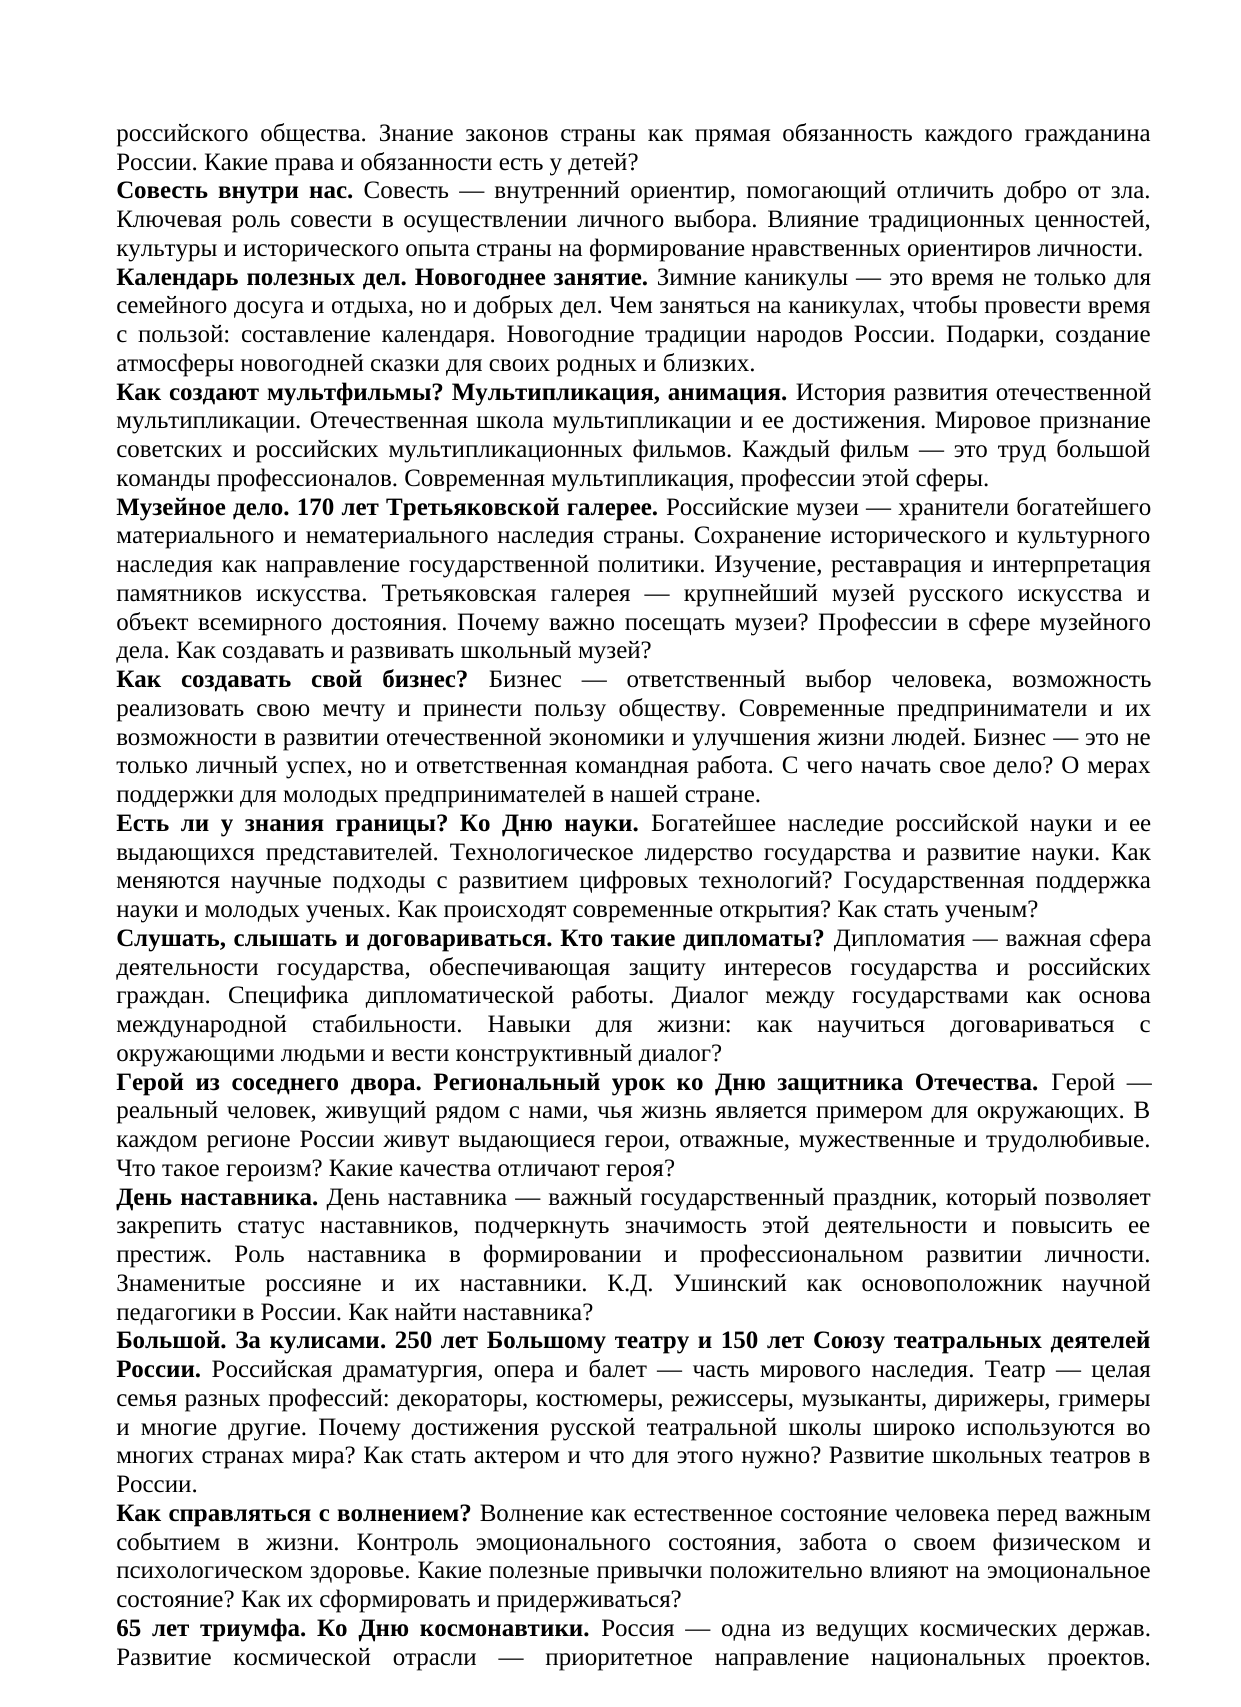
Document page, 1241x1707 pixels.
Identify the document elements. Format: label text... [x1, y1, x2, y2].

text Как создавать свой бизнес? Бизнес — ответственный выбор человека, возможность реализовать свою мечту и принести пользу обществу. Современные предприниматели и их возможности в развитии отечественной экономики и улучшения жизни людей. Бизнес — это не только личный успех, но и ответственная командная работа. С чего начать свое дело? О мерах поддержки для молодых предпринимателей в нашей стране. [116, 664, 1152, 808]
text Совесть внутри нас. Совесть — внутренний ориентир, помогающий отличить добро от зла. Ключевая роль совести в осуществлении личного выбора. Влияние традиционных ценностей, культуры и исторического опыта страны на формирование нравственных ориентиров личности. [116, 176, 1152, 262]
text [116, 1613, 1152, 1671]
text День наставника. День наставника — важный государственный праздник, который позволяет закрепить статус наставников, подчеркнуть значимость этой деятельности и повысить ее престиж. Роль наставника в формировании и профессиональном развитии личности. Знаменитые россияне и их наставники. К.Д. Ушинский как основоположник научной педагогики в России. Как найти наставника? [116, 1182, 1152, 1326]
text Слушать, слышать и договариваться. Кто такие дипломаты? Дипломатия — важная сфера деятельности государства, обеспечивающая защиту интересов государства и российских граждан. Специфика дипломатической работы. Диалог между государствами как основа международной стабильности. Навыки для жизни: как научиться договариваться с окружающими людьми и вести конструктивный диалог? [116, 923, 1152, 1067]
text Календарь полезных дел. Новогоднее занятие. Зимние каникулы — это время не только для семейного досуга и отдыха, но и добрых дел. Чем заняться на каникулах, чтобы провести время с пользой: составление календаря. Новогодние традиции народов России. Подарки, создание атмосферы новогодней сказки для своих родных и близких. [116, 262, 1152, 377]
text Музейное дело. 170 лет Третьяковской галерее. Российские музеи — хранители богатейшего материального и нематериального наследия страны. Сохранение исторического и культурного наследия как направление государственной политики. Изучение, реставрация и интерпретация памятников искусства. Третьяковская галерея — крупнейший музей русского искусства и объект всемирного достояния. Почему важно посещать музеи? Профессии в сфере музейного дела. Как создавать и развивать школьный музей? [116, 492, 1152, 664]
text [116, 118, 1152, 176]
text Есть ли у знания границы? Ко Дню науки. Богатейшее наследие российской науки и ее выдающихся представителей. Технологическое лидерство государства и развитие науки. Как меняются научные подходы с развитием цифровых технологий? Государственная поддержка науки и молодых ученых. Как происходят современные открытия? Как стать ученым? [116, 808, 1152, 923]
text Большой. За кулисами. 250 лет Большому театру и 150 лет Союзу театральных деятелей России. Российская драматургия, опера и балет — часть мирового наследия. Театр — целая семья разных профессий: декораторы, костюмеры, режиссеры, музыканты, дирижеры, гримеры и многие другие. Почему достижения русской театральной школы широко используются во многих странах мира? Как стать актером и что для этого нужно? Развитие школьных театров в России. [116, 1326, 1152, 1498]
text Как создают мультфильмы? Мультипликация, анимация. История развития отечественной мультипликации. Отечественная школа мультипликации и ее достижения. Мировое признание советских и российских мультипликационных фильмов. Каждый фильм — это труд большой команды профессионалов. Современная мультипликация, профессии этой сферы. [116, 377, 1152, 492]
text Герой из соседнего двора. Региональный урок ко Дню защитника Отечества. Герой — реальный человек, живущий рядом с нами, чья жизнь является примером для окружающих. В каждом регионе России живут выдающиеся герои, отважные, мужественные и трудолюбивые. Что такое героизм? Какие качества отличают героя? [116, 1067, 1152, 1182]
text Как справляться с волнением? Волнение как естественное состояние человека перед важным событием в жизни. Контроль эмоционального состояния, забота о своем физическом и психологическом здоровье. Какие полезные привычки положительно влияют на эмоциональное состояние? Как их сформировать и придерживаться? [116, 1498, 1152, 1613]
